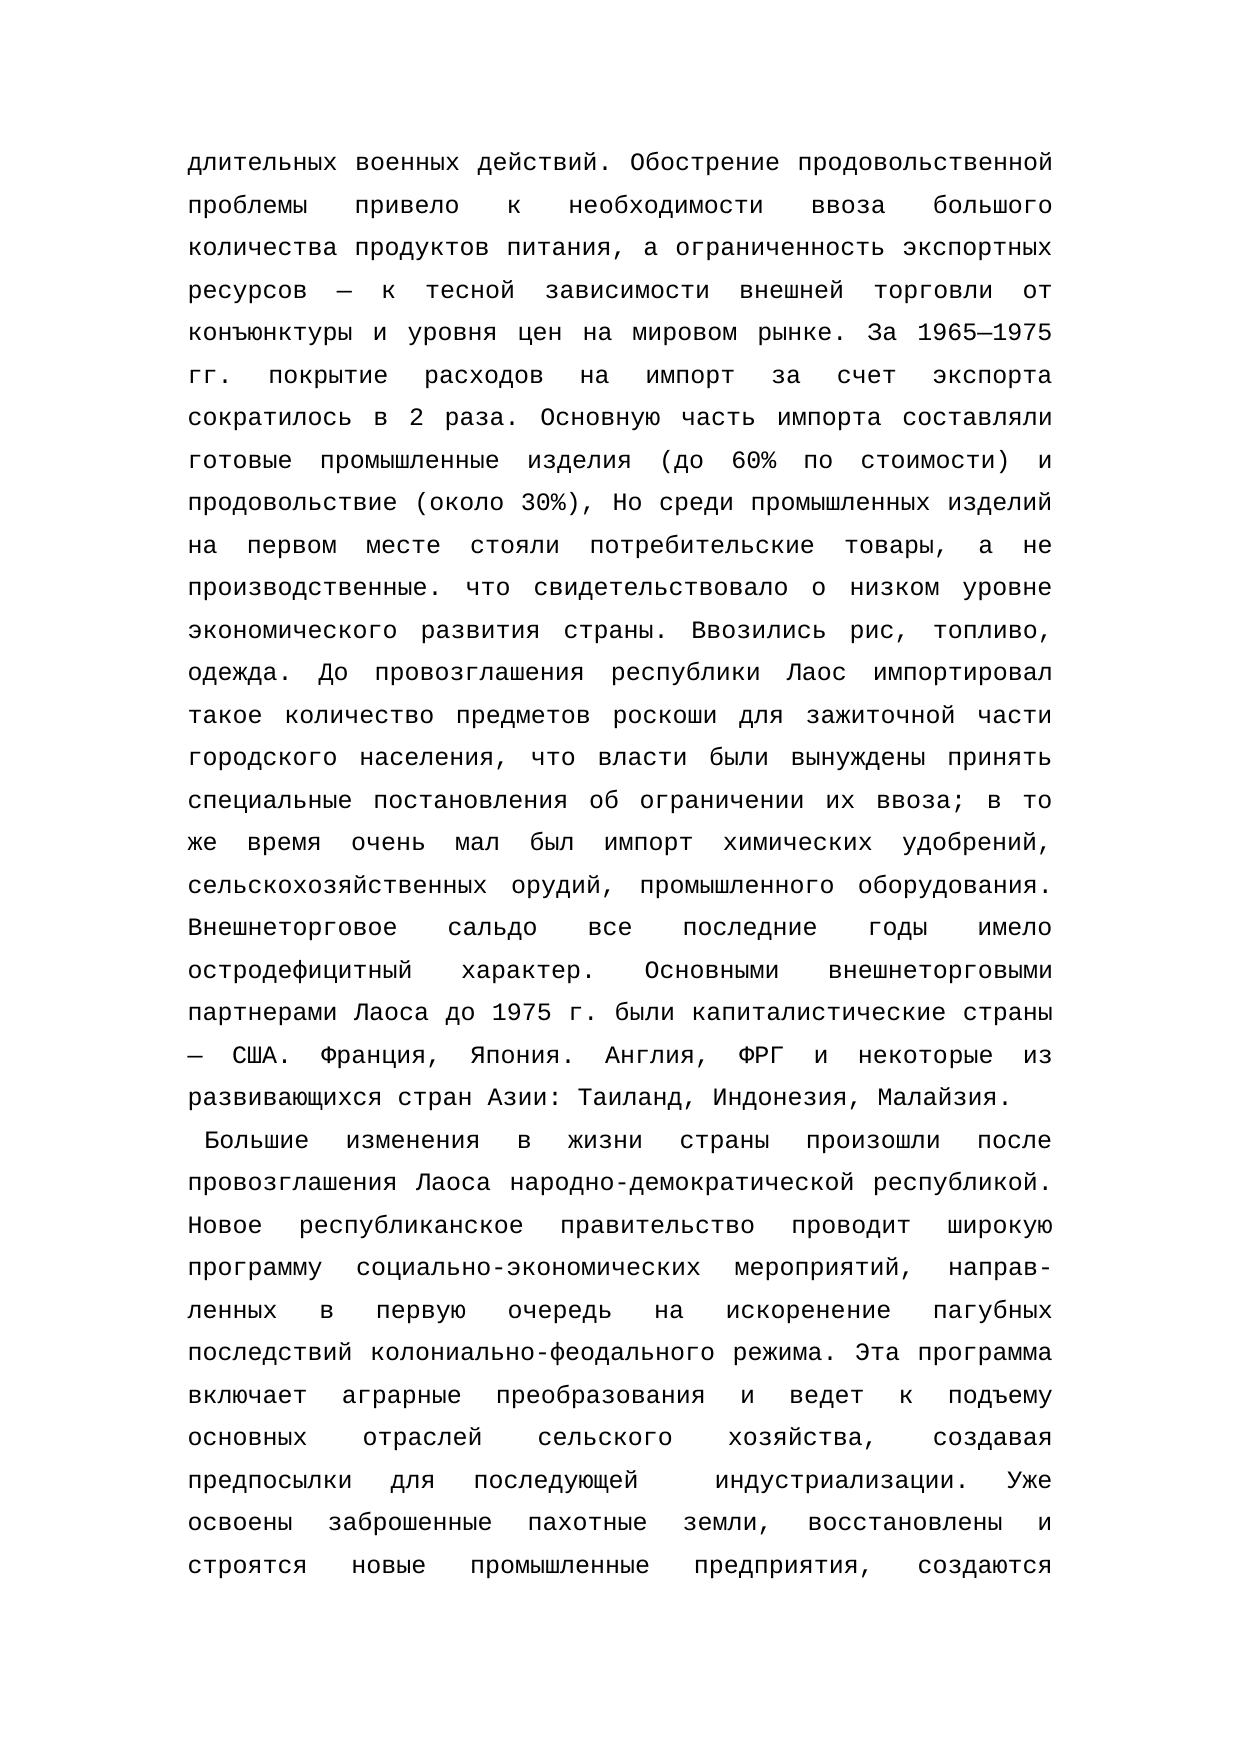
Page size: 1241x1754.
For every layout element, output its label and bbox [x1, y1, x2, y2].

text [187, 150, 1053, 1113]
text [187, 1127, 1053, 1581]
